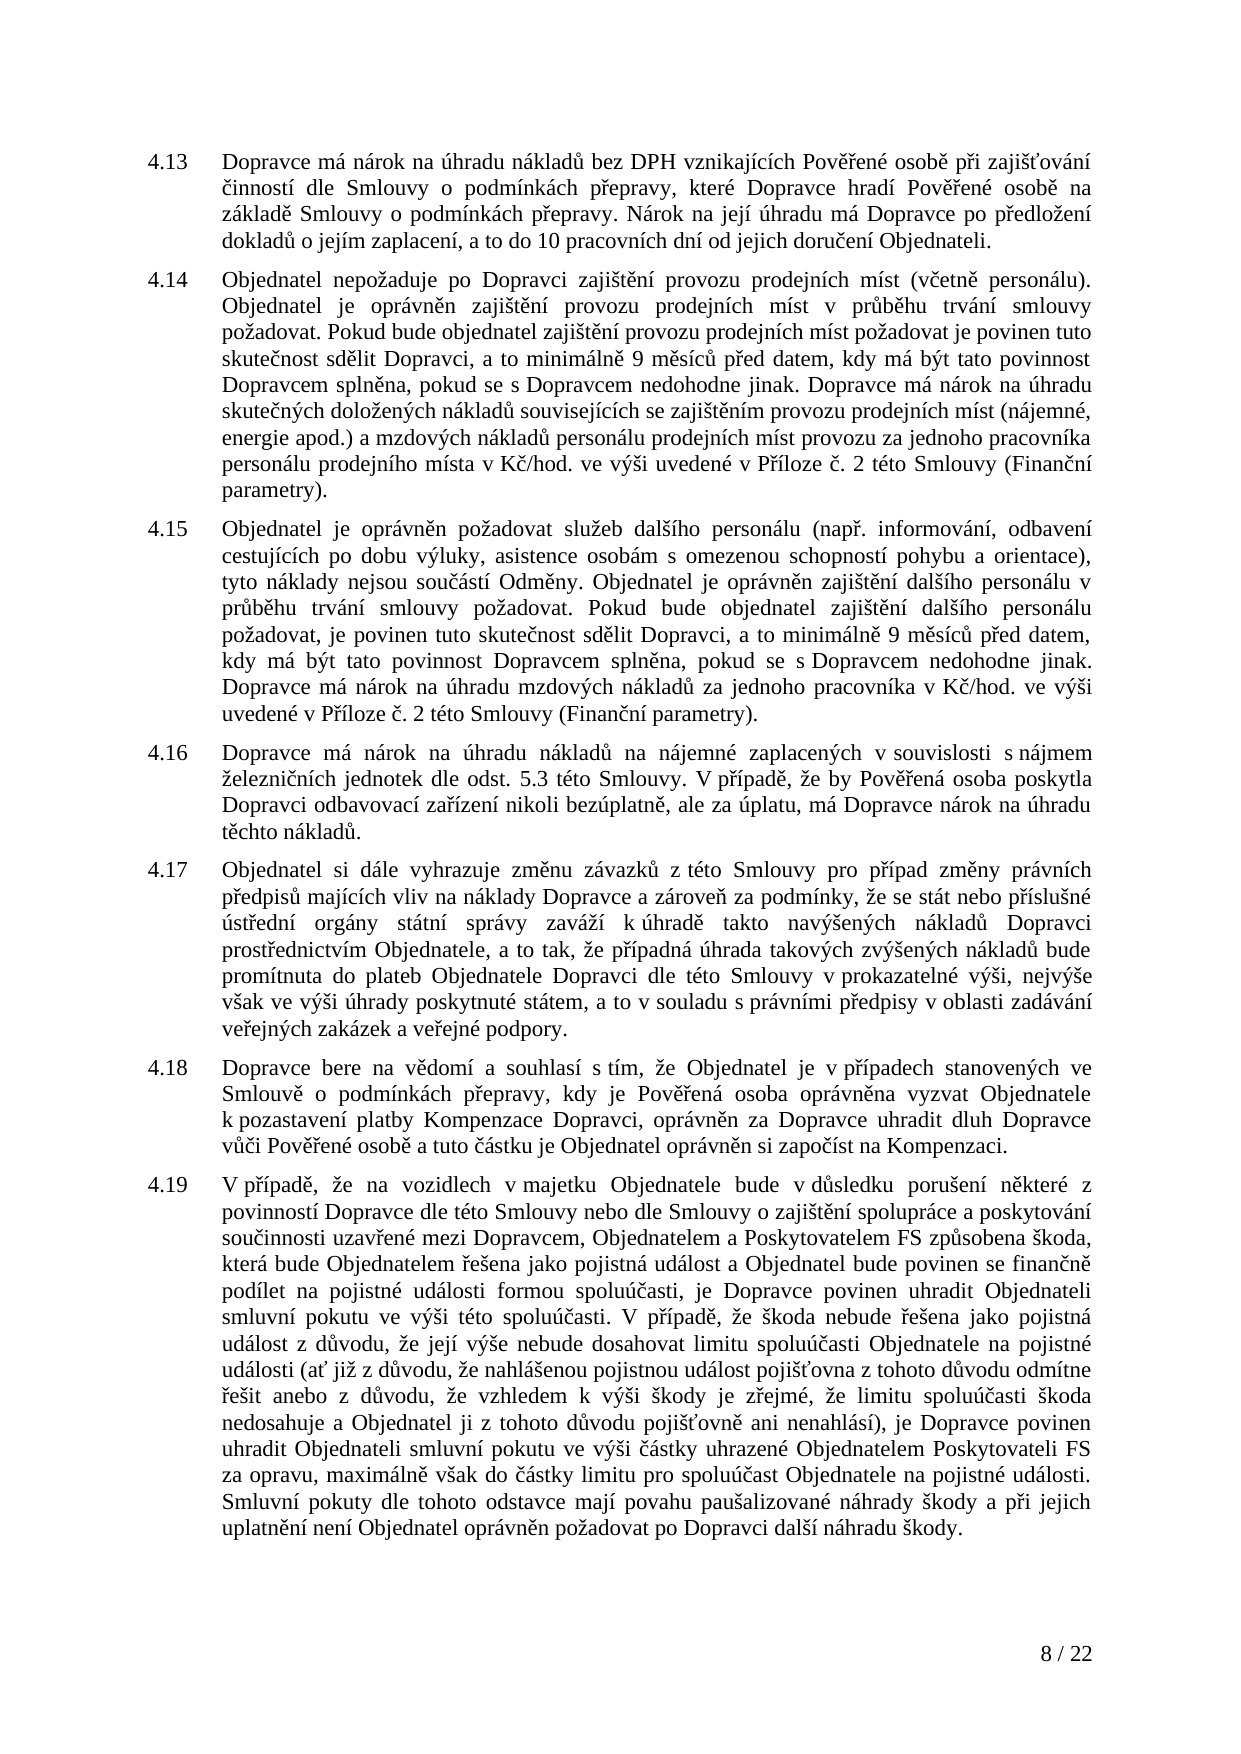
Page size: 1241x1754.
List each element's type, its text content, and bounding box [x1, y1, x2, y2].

text Objednatel je oprávněn požadovat služeb dalšího personálu (např. informování, odbavení cestujících po dobu výluky, asistence osobám s omezenou schopností pohybu a orientace), tyto náklady nejsou součástí Odměny. Objednatel je oprávněn zajištění dalšího personálu v průběhu trvání smlouvy požadovat. Pokud bude objednatel zajištění dalšího personálu požadovat, je povinen tuto skutečnost sdělit Dopravci, a to minimálně 9 měsíců před datem, kdy má být tato povinnost Dopravcem splněna, pokud se s Dopravcem nedohodne jinak. Dopravce má nárok na úhradu mzdových nákladů za jednoho pracovníka v Kč/hod. ve výši uvedené v Příloze č. 2 této Smlouvy (Finanční parametry). [148, 515, 1092, 726]
text Dopravce bere na vědomí a souhlasí s tím, že Objednatel je v případech stanovených ve Smlouvě o podmínkách přepravy, kdy je Pověřená osoba oprávněna vyzvat Objednatele k pozastavení platby Kompenzace Dopravci, oprávněn za Dopravce uhradit dluh Dopravce vůči Pověřené osobě a tuto částku je Objednatel oprávněn si započíst na Kompenzaci. [148, 1053, 1092, 1159]
text Objednatel nepožaduje po Dopravci zajištění provozu prodejních míst (včetně personálu). Objednatel je oprávněn zajištění provozu prodejních míst v průběhu trvání smlouvy požadovat. Pokud bude objednatel zajištění provozu prodejních míst požadovat je povinen tuto skutečnost sdělit Dopravci, a to minimálně 9 měsíců před datem, kdy má být tato povinnost Dopravcem splněna, pokud se s Dopravcem nedohodne jinak. Dopravce má nárok na úhradu skutečných doložených nákladů souvisejících se zajištěním provozu prodejních míst (nájemné, energie apod.) a mzdových nákladů personálu prodejních míst provozu za jednoho pracovníka personálu prodejního místa v Kč/hod. ve výši uvedené v Příloze č. 2 této Smlouvy (Finanční parametry). [148, 266, 1092, 503]
text V případě, že na vozidlech v majetku Objednatele bude v důsledku porušení některé z povinností Dopravce dle této Smlouvy nebo dle Smlouvy o zajištění spolupráce a poskytování součinnosti uzavřené mezi Dopravcem, Objednatelem a Poskytovatelem FS způsobena škoda, která bude Objednatelem řešena jako pojistná událost a Objednatel bude povinen se finančně podílet na pojistné události formou spoluúčasti, je Dopravce povinen uhradit Objednateli smluvní pokutu ve výši této spoluúčasti. V případě, že škoda nebude řešena jako pojistná událost z důvodu, že její výše nebude dosahovat limitu spoluúčasti Objednatele na pojistné události (ať již z důvodu, že nahlášenou pojistnou událost pojišťovna z tohoto důvodu odmítne řešit anebo z důvodu, že vzhledem k výši škody je zřejmé, že limitu spoluúčasti škoda nedosahuje a Objednatel ji z tohoto důvodu pojišťovně ani nenahlásí), je Dopravce povinen uhradit Objednateli smluvní pokutu ve výši částky uhrazené Objednatelem Poskytovateli FS za opravu, maximálně však do částky limitu pro spoluúčast Objednatele na pojistné události. Smluvní pokuty dle tohoto odstavce mají povahu paušalizované náhrady škody a při jejich uplatnění není Objednatel oprávněn požadovat po Dopravci další náhradu škody. [148, 1171, 1092, 1540]
text Dopravce má nárok na úhradu nákladů bez DPH vznikajících Pověřené osobě při zajišťování činností dle Smlouvy o podmínkách přepravy, které Dopravce hradí Pověřené osobě na základě Smlouvy o podmínkách přepravy. Nárok na její úhradu má Dopravce po předložení dokladů o jejím zaplacení, a to do 10 pracovních dní od jejich doručení Objednateli. [148, 148, 1092, 253]
text Dopravce má nárok na úhradu nákladů na nájemné zaplacených v souvislosti s nájmem železničních jednotek dle odst. 5.3 této Smlouvy. V případě, že by Pověřená osoba poskytla Dopravci odbavovací zařízení nikoli bezúplatně, ale za úplatu, má Dopravce nárok na úhradu těchto nákladů. [148, 739, 1092, 844]
text Objednatel si dále vyhrazuje změnu závazků z této Smlouvy pro případ změny právních předpisů majících vliv na náklady Dopravce a zároveň za podmínky, že se stát nebo příslušné ústřední orgány státní správy zaváží k úhradě takto navýšených nákladů Dopravci prostřednictvím Objednatele, a to tak, že případná úhrada takových zvýšených nákladů bude promítnuta do plateb Objednatele Dopravci dle této Smlouvy v prokazatelné výši, nejvýše však ve výši úhrady poskytnuté státem, a to v souladu s právními předpisy v oblasti zadávání veřejných zakázek a veřejné podpory. [148, 857, 1092, 1041]
